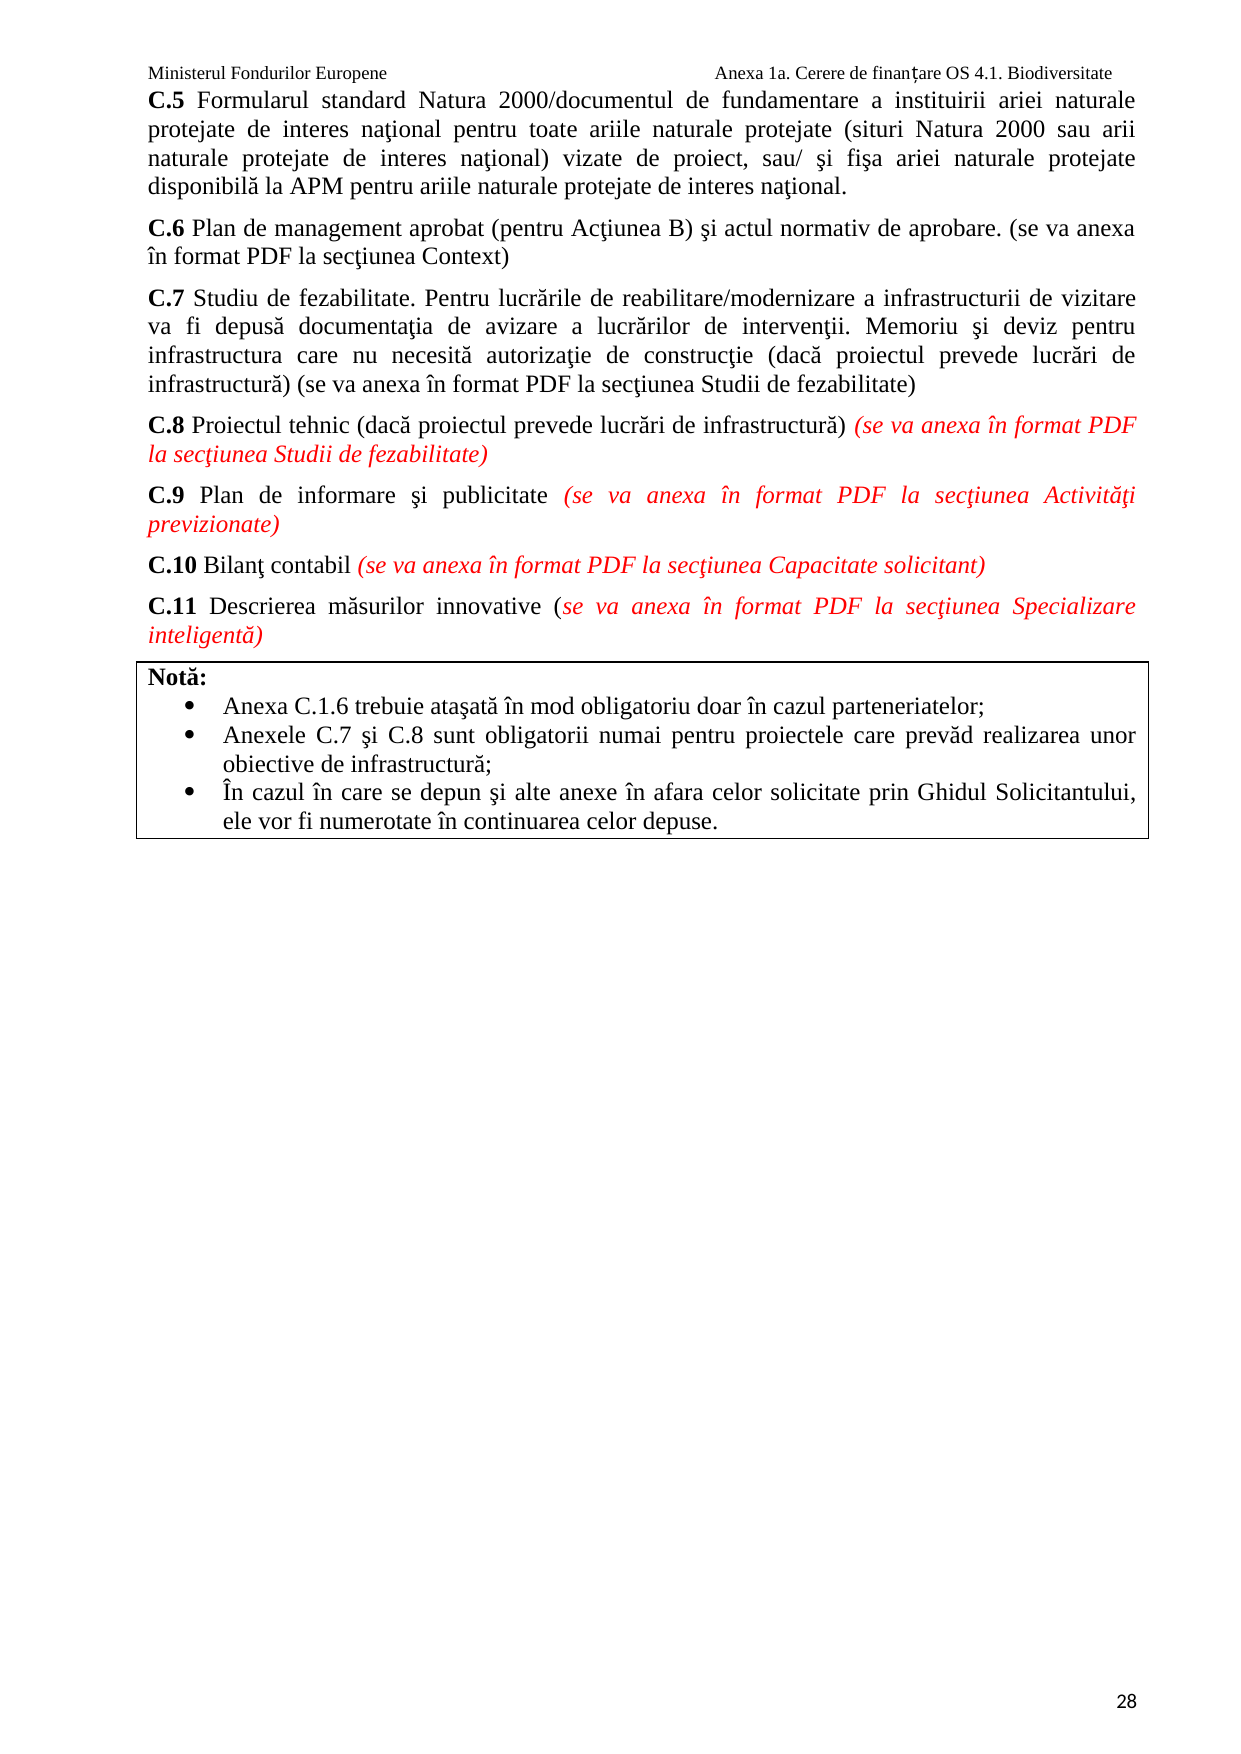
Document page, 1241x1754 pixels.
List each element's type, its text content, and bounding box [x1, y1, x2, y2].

text C.7 Studiu de fezabilitate. Pentru lucrările de reabilitare/modernizare a infrastructurii de vizitare va fi depusă documentaţia de avizare a lucrărilor de intervenţii. Memoriu şi deviz pentru infrastructura care nu necesită autorizaţie de construcţie (dacă proiectul prevede lucrări de infrastructură) (se va anexa în format PDF la secţiunea Studii de fezabilitate) [148, 283, 1137, 398]
text C.11 Descrierea măsurilor innovative (se va anexa în format PDF la secţiunea Specializare inteligentă) [148, 591, 1137, 649]
text C.9 Plan de informare şi publicitate (se va anexa în format PDF la secţiunea Activităţi previzionate) [148, 480, 1137, 538]
text C.8 Proiectul tehnic (dacă proiectul prevede lucrări de infrastructură) (se va anexa în format PDF la secţiunea Studii de fezabilitate) [148, 410, 1137, 468]
text C.10 Bilanţ contabil (se va anexa în format PDF la secţiunea Capacitate solicitant) [148, 550, 1137, 579]
text C.5 Formularul standard Natura 2000/documentul de fundamentare a instituirii ariei naturale protejate de interes naţional pentru toate ariile naturale protejate (situri Natura 2000 sau arii naturale protejate de interes naţional) vizate de proiect, sau/ şi fişa ariei naturale protejate disponibilă la APM pentru ariile naturale protejate de interes naţional. [148, 85, 1137, 200]
table_header Notă: Anexa C.1.6 trebuie ataşată în mod obligatoriu doar în cazul parteneriatelor; Anexele C.7 şi C.8 sunt obligatorii numai pentru proiectele care prevăd realizarea unor obiective de infrastructură; În cazul în care se depun şi alte anexe în afara celor solicitate prin Ghidul Solicitantului, ele vor fi numerotate în continuarea celor depuse. [137, 663, 1148, 838]
text C.6 Plan de management aprobat (pentru Acţiunea B) şi actul normativ de aprobare. (se va anexa în format PDF la secţiunea Context) [148, 213, 1137, 270]
